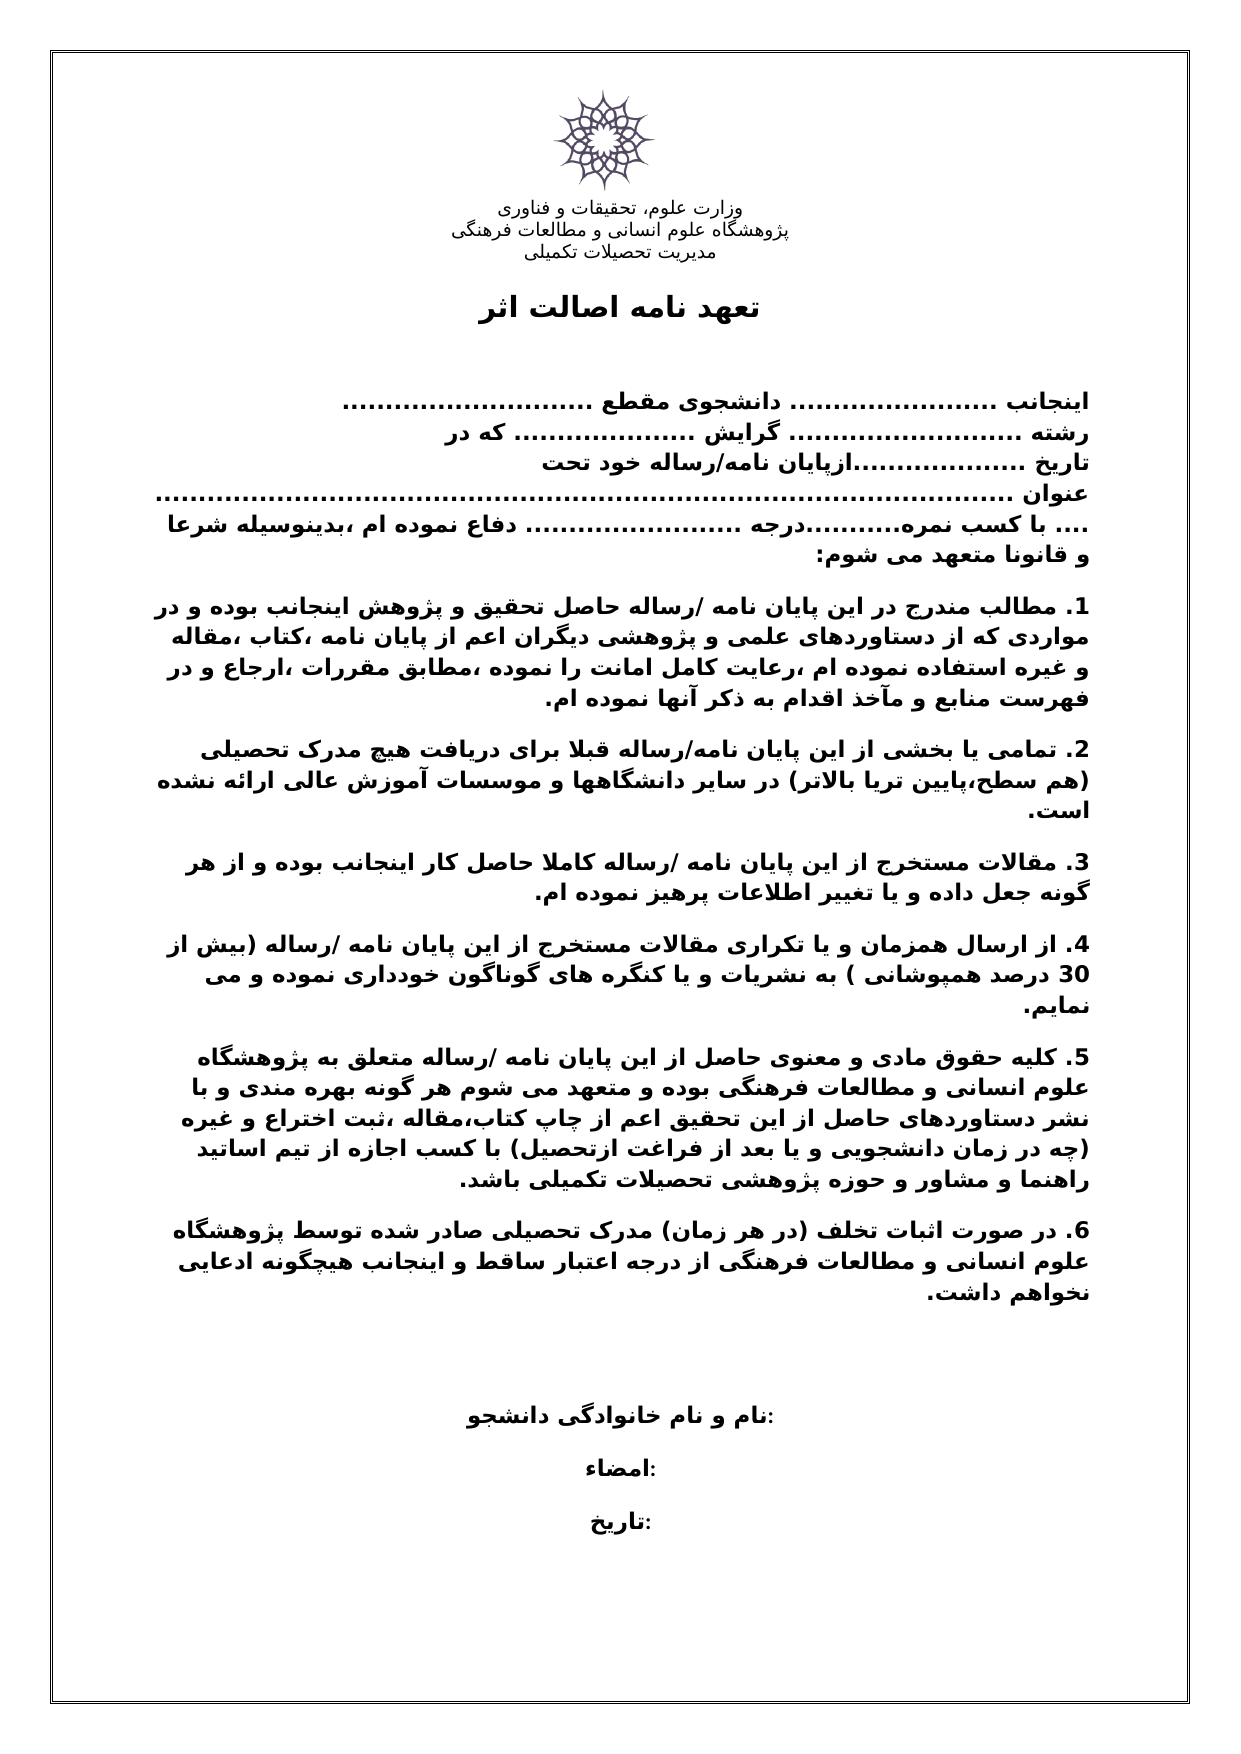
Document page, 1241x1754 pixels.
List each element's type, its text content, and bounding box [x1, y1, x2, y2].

text اینجانب ........................ دانشجوی مقطع ............................. رشته ........................... گرایش ..................... که در تاریخ ....................ازپایان نامه/رساله خود تحت عنوان ....................................................................................................... با کسب نمره...........درجه ......................... دفاع نموده ام ،بدینوسیله شرعا و قانونا متعهد می شوم: [150, 388, 1090, 568]
text تاریخ: [150, 1507, 1090, 1535]
text 5. کلیه حقوق مادی و معنوی حاصل از این پایان نامه /رساله متعلق به پژوهشگاه علوم انسانی و مطالعات فرهنگی بوده و متعهد می شوم هر گونه بهره مندی و با نشر دستاوردهای حاصل از این تحقیق اعم از چاپ کتاب،مقاله ،ثبت اختراع و غیره (چه در زمان دانشجویی و یا بعد از فراغت ازتحصیل) با کسب اجازه از تیم اساتید راهنما و مشاور و حوزه پژوهشی تحصیلات تکمیلی باشد. [150, 1044, 1090, 1193]
text وزارت علوم، تحقیقات و فناوری [150, 197, 1090, 219]
text 2. تمامی یا بخشی از این پایان نامه/رساله قبلا برای دریافت هیچ مدرک تحصیلی (هم سطح،پایین تریا بالاتر) در سایر دانشگاهها و موسسات آموزش عالی ارائه نشده است. [150, 736, 1090, 824]
text پژوهشگاه علوم انسانی و مطالعات فرهنگی [150, 219, 1090, 241]
text 3. مقالات مستخرج از این پایان نامه /رساله کاملا حاصل کار اینجانب بوده و از هر گونه جعل داده و یا تغییر اطلاعات پرهیز نموده ام. [150, 849, 1090, 906]
text امضاء: [150, 1454, 1090, 1482]
text 1. مطالب مندرج در این پایان نامه /رساله حاصل تحقیق و پژوهش اینجانب بوده و در مواردی که از دستاوردهای علمی و پژوهشی دیگران اعم از پایان نامه ،کتاب ،مقاله و غیره استفاده نموده ام ،رعایت کامل امانت را نموده ،مطابق مقررات ،ارجاع و در فهرست منابع و مآخذ اقدام به ذکر آنها نموده ام. [150, 593, 1090, 711]
text مدیریت تحصیلات تکمیلی [150, 241, 1090, 263]
text 6. در صورت اثبات تخلف (در هر زمان) مدرک تحصیلی صادر شده توسط پژوهشگاه علوم انسانی و مطالعات فرهنگی از درجه اعتبار ساقط و اینجانب هیچگونه ادعایی نخواهم داشت. [150, 1218, 1090, 1306]
text 4. از ارسال همزمان و یا تکراری مقالات مستخرج از این پایان نامه /رساله (بیش از 30 درصد همپوشانی ) به نشریات و یا کنگره های گوناگون خودداری نموده و می نمایم. [150, 931, 1090, 1019]
text تعهد نامه اصالت اثر [150, 291, 1090, 325]
text نام و نام خانوادگی دانشجو: [150, 1401, 1090, 1429]
